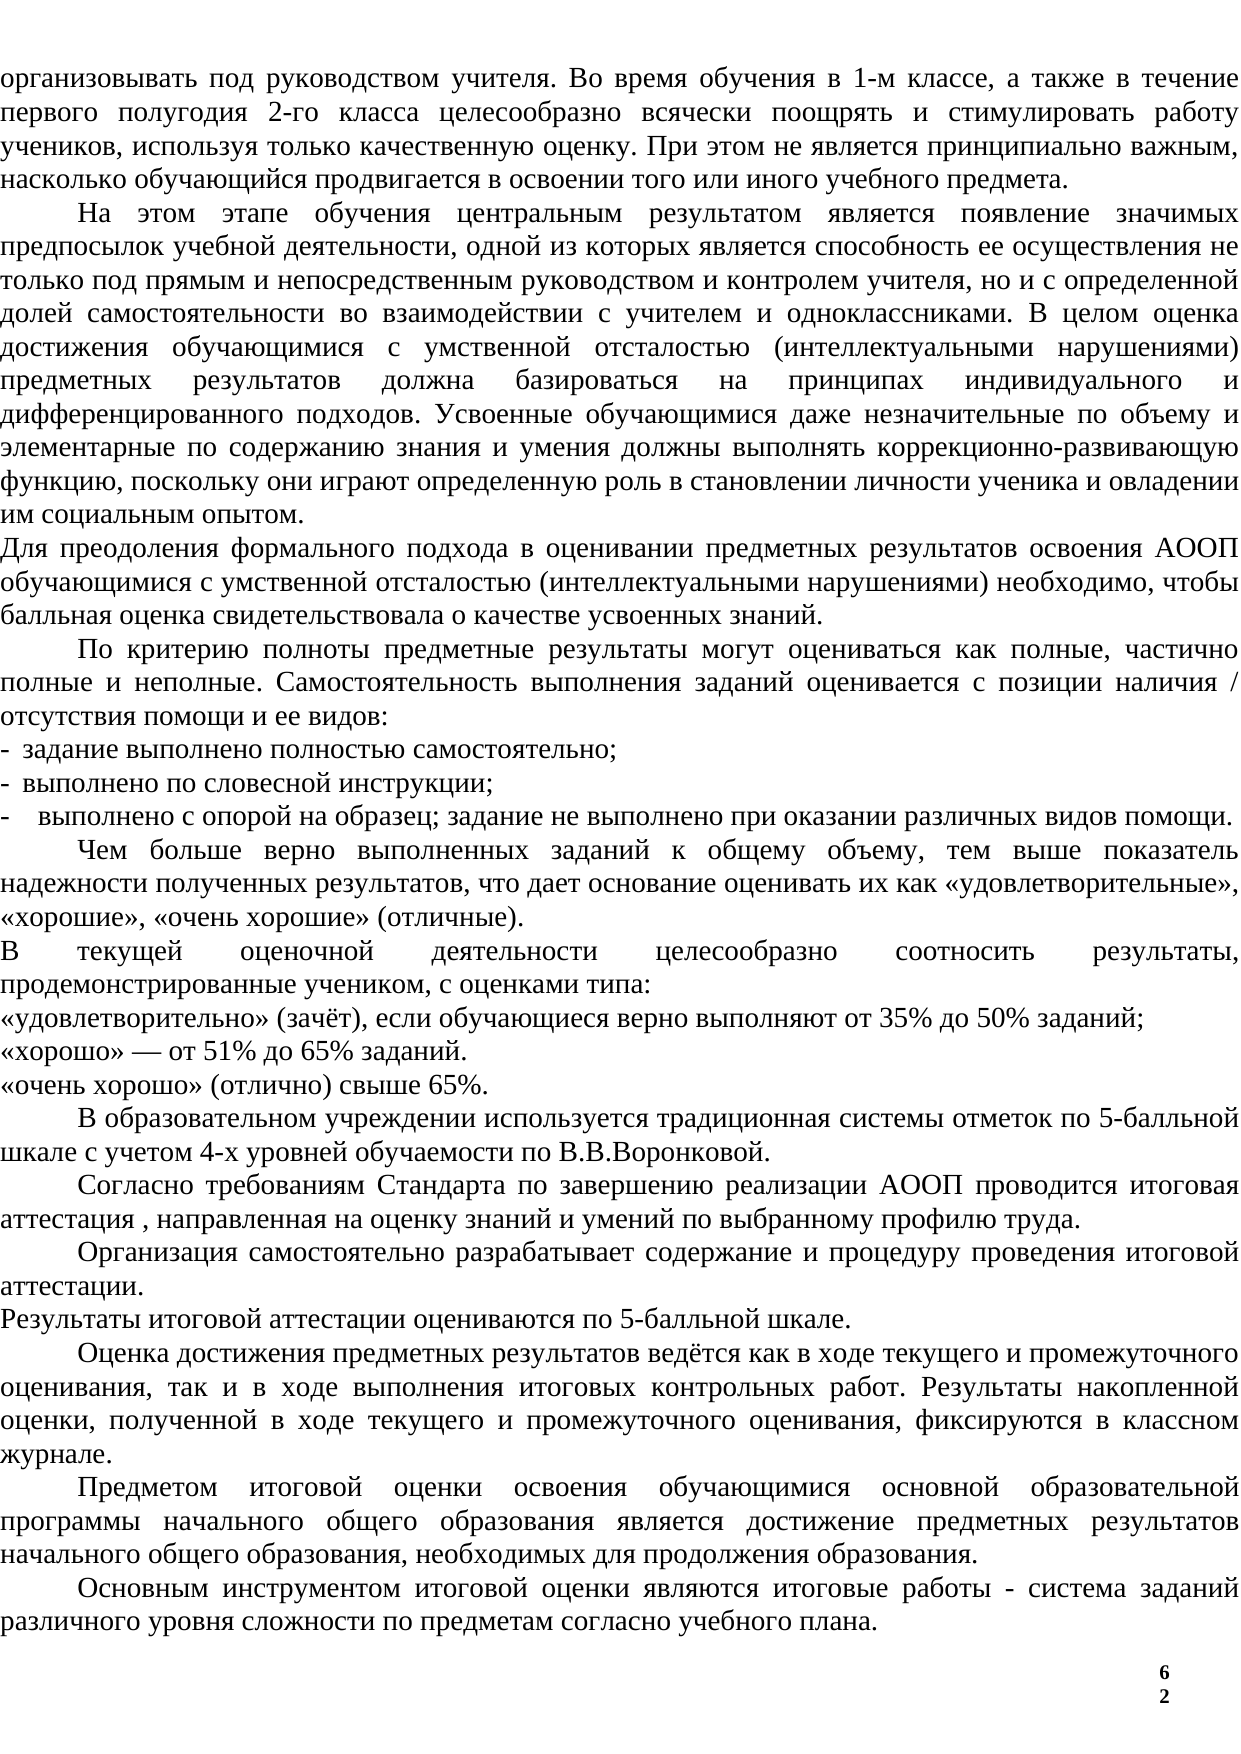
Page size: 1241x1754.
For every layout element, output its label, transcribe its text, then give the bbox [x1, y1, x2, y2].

text В текущей оценочной деятельности целесообразно соотносить результаты, продемонстрированные учеником, с оценками типа: [0, 933, 1240, 1000]
text На этом этапе обучения центральным результатом является появление значимых предпосылок учебной деятельности, одной из которых является способность ее осуществления не только под прямым и непосредственным руководством и контролем учителя, но и с определенной долей самостоятельности во взаимодействии с учителем и одноклассниками. В целом оценка достижения обучающимися с умственной отсталостью (интеллектуальными нарушениями) предметных результатов должна базироваться на принципах индивидуального и дифференцированного подходов. Усвоенные обучающимися даже незначительные по объему и элементарные по содержанию знания и умения должны выполнять коррекционно-развивающую функцию, поскольку они играют определенную роль в становлении личности ученика и овладении им социальным опытом. [0, 195, 1240, 531]
text «хорошо» — от 51% до 65% заданий. [0, 1034, 1240, 1067]
text Основным инструментом итоговой оценки являются итоговые работы - система заданий различного уровня сложности по предметам согласно учебного плана. [0, 1570, 1240, 1637]
text По критерию полноты предметные результаты могут оцениваться как полные, частично полные и неполные. Самостоятельность выполнения заданий оценивается с позиции наличия / отсутствия помощи и ее видов: [0, 631, 1240, 732]
list задание выполнено полностью самостоятельно; [0, 732, 1240, 765]
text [0, 61, 1240, 195]
text «удовлетворительно» (зачёт), если обучающиеся верно выполняют от 35% до 50% заданий; [0, 1000, 1240, 1034]
text «очень хорошо» (отлично) свыше 65%. [0, 1067, 1240, 1101]
text Предметом итоговой оценки освоения обучающимися основной образовательной программы начального общего образования является достижение предметных результатов начального общего образования, необходимых для продолжения образования. [0, 1470, 1240, 1570]
text Результаты итоговой аттестации оцениваются по 5-балльной шкале. [0, 1302, 1240, 1336]
text Согласно требованиям Стандарта по завершению реализации АООП проводится итоговая аттестация , направленная на оценку знаний и умений по выбранному профилю труда. [0, 1168, 1240, 1235]
text Чем больше верно выполненных заданий к общему объему, тем выше показатель надежности полученных результатов, что дает основание оценивать их как «удовлетворительные», «хорошие», «очень хорошие» (отличные). [0, 832, 1240, 933]
list выполнено с опорой на образец; задание не выполнено при оказании различных видов помощи. [0, 799, 1240, 832]
text Организация самостоятельно разрабатывает содержание и процедуру проведения итоговой аттестации. [0, 1235, 1240, 1302]
text Оценка достижения предметных результатов ведётся как в ходе текущего и промежуточного оценивания, так и в ходе выполнения итоговых контрольных работ. Результаты накопленной оценки, полученной в ходе текущего и промежуточного оценивания, фиксируются в классном журнале. [0, 1336, 1240, 1470]
text Для преодоления формального подхода в оценивании предметных результатов освоения АООП обучающимися с умственной отсталостью (интеллектуальными нарушениями) необходимо, чтобы балльная оценка свидетельствовала о качестве усвоенных знаний. [0, 531, 1240, 631]
list выполнено по словесной инструкции; [0, 765, 1240, 799]
text В образовательном учреждении используется традиционная системы отметок по 5-балльной шкале с учетом 4-х уровней обучаемости по В.В.Воронковой. [0, 1101, 1240, 1168]
